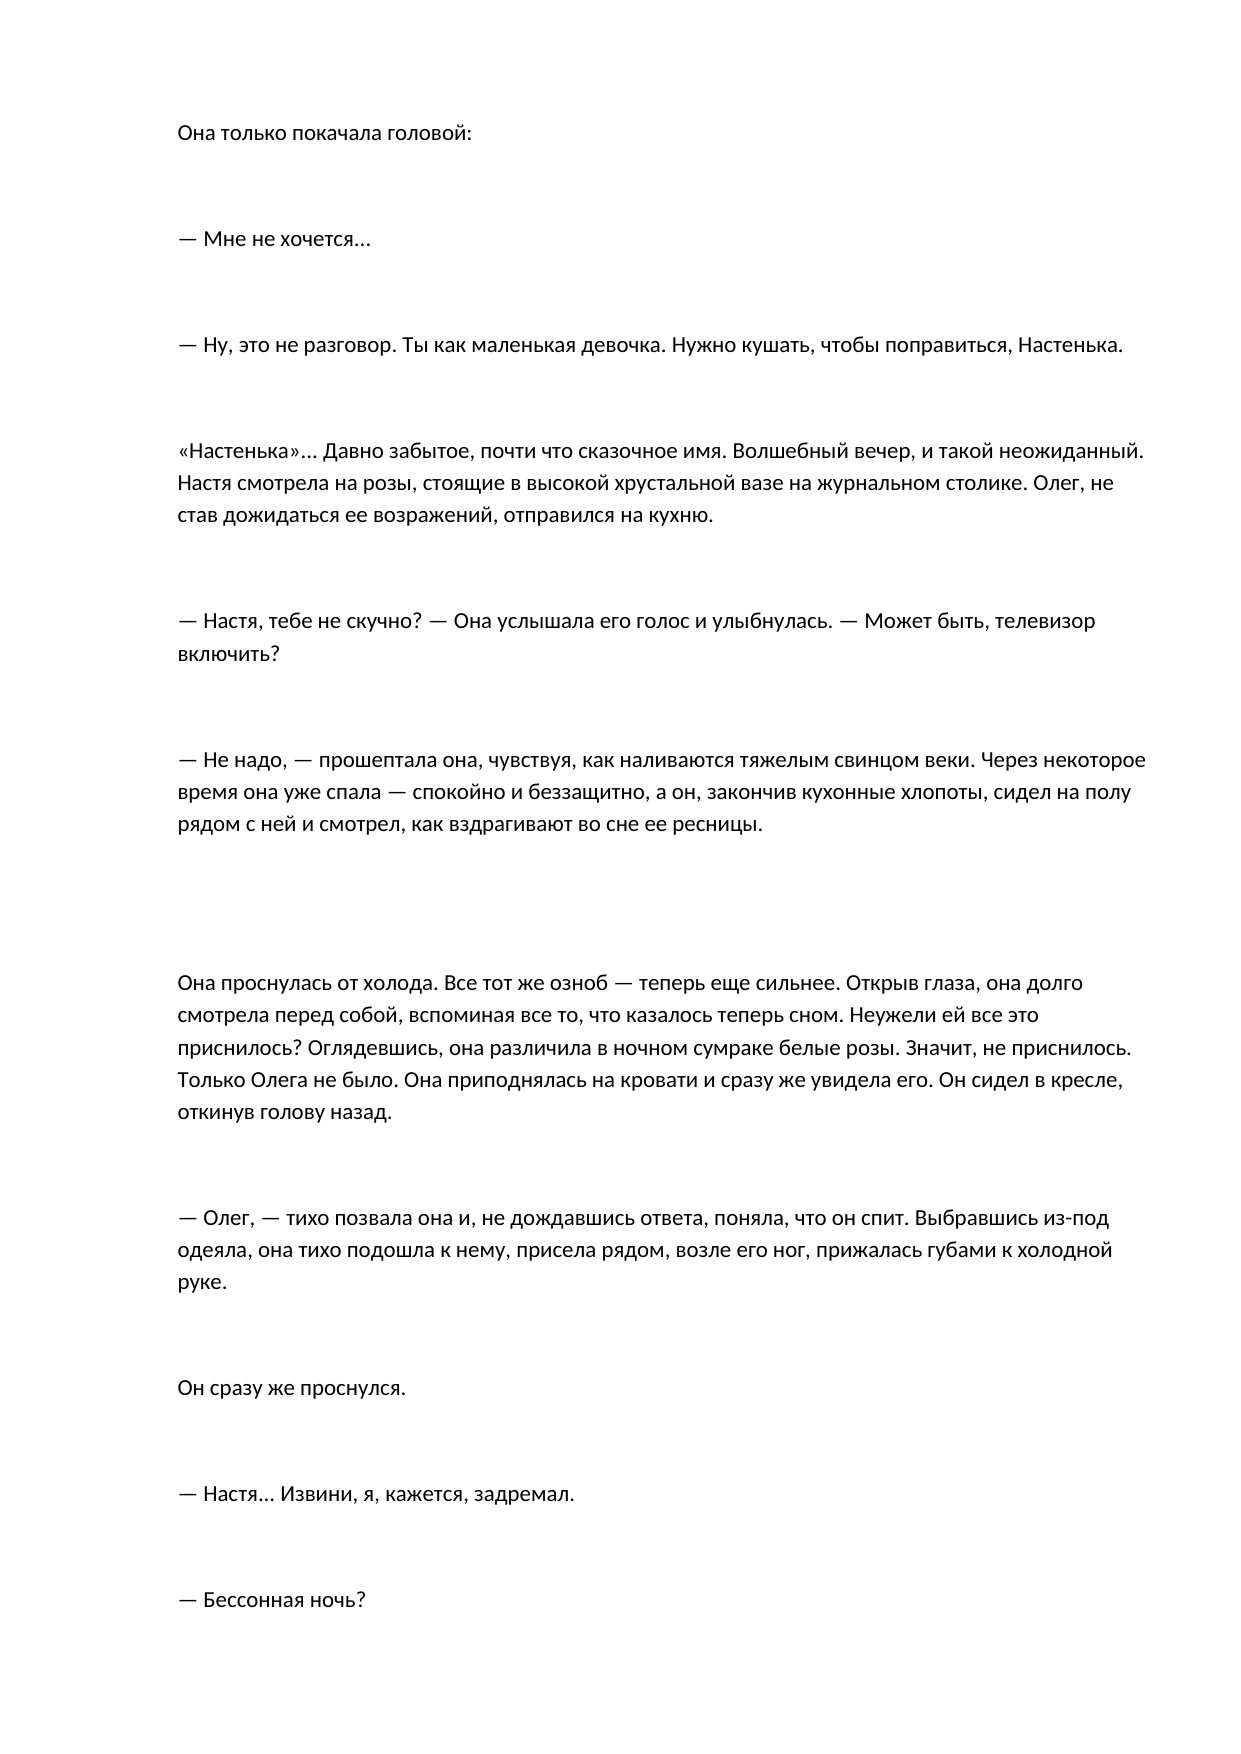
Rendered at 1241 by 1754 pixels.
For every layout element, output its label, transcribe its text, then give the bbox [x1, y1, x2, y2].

text — Мне не хочется... [177, 224, 1152, 252]
text — Настя, тебе не скучно? — Она услышала его голос и улыбнулась. — Может быть, телевизор включить? [177, 607, 1152, 667]
text — Бессонная ночь? [177, 1586, 1152, 1614]
text Она только покачала головой: [177, 118, 1152, 146]
text «Настенька»... Давно забытое, почти что сказочное имя. Волшебный вечер, и такой неожиданный. Настя смотрела на розы, стоящие в высокой хрустальной вазе на журнальном столике. Олег, не став дожидаться ее возражений, отправился на кухню. [177, 436, 1152, 529]
text Она проснулась от холода. Все тот же озноб — теперь еще сильнее. Открыв глаза, она долго смотрела перед собой, вспоминая все то, что казалось теперь сном. Неужели ей все это приснилось? Оглядевшись, она различила в ночном сумраке белые розы. Значит, не приснилось. Только Олега не было. Она приподнялась на кровати и сразу же увидела его. Он сидел в кресле, откинув голову назад. [177, 968, 1152, 1125]
text — Ну, это не разговор. Ты как маленькая девочка. Нужно кушать, чтобы поправиться, Настенька. [177, 330, 1152, 358]
text — Не надо, — прошептала она, чувствуя, как наливаются тяжелым свинцом веки. Через некоторое время она уже спала — спокойно и беззащитно, а он, закончив кухонные хлопоты, сидел на полу рядом с ней и смотрел, как вздрагивают во сне ее ресницы. [177, 745, 1152, 837]
text — Олег, — тихо позвала она и, не дождавшись ответа, поняла, что он спит. Выбравшись из-под одеяла, она тихо подошла к нему, присела рядом, возле его ног, прижалась губами к холодной руке. [177, 1203, 1152, 1296]
text — Настя... Извини, я, кажется, задремал. [177, 1479, 1152, 1508]
text Он сразу же проснулся. [177, 1373, 1152, 1402]
